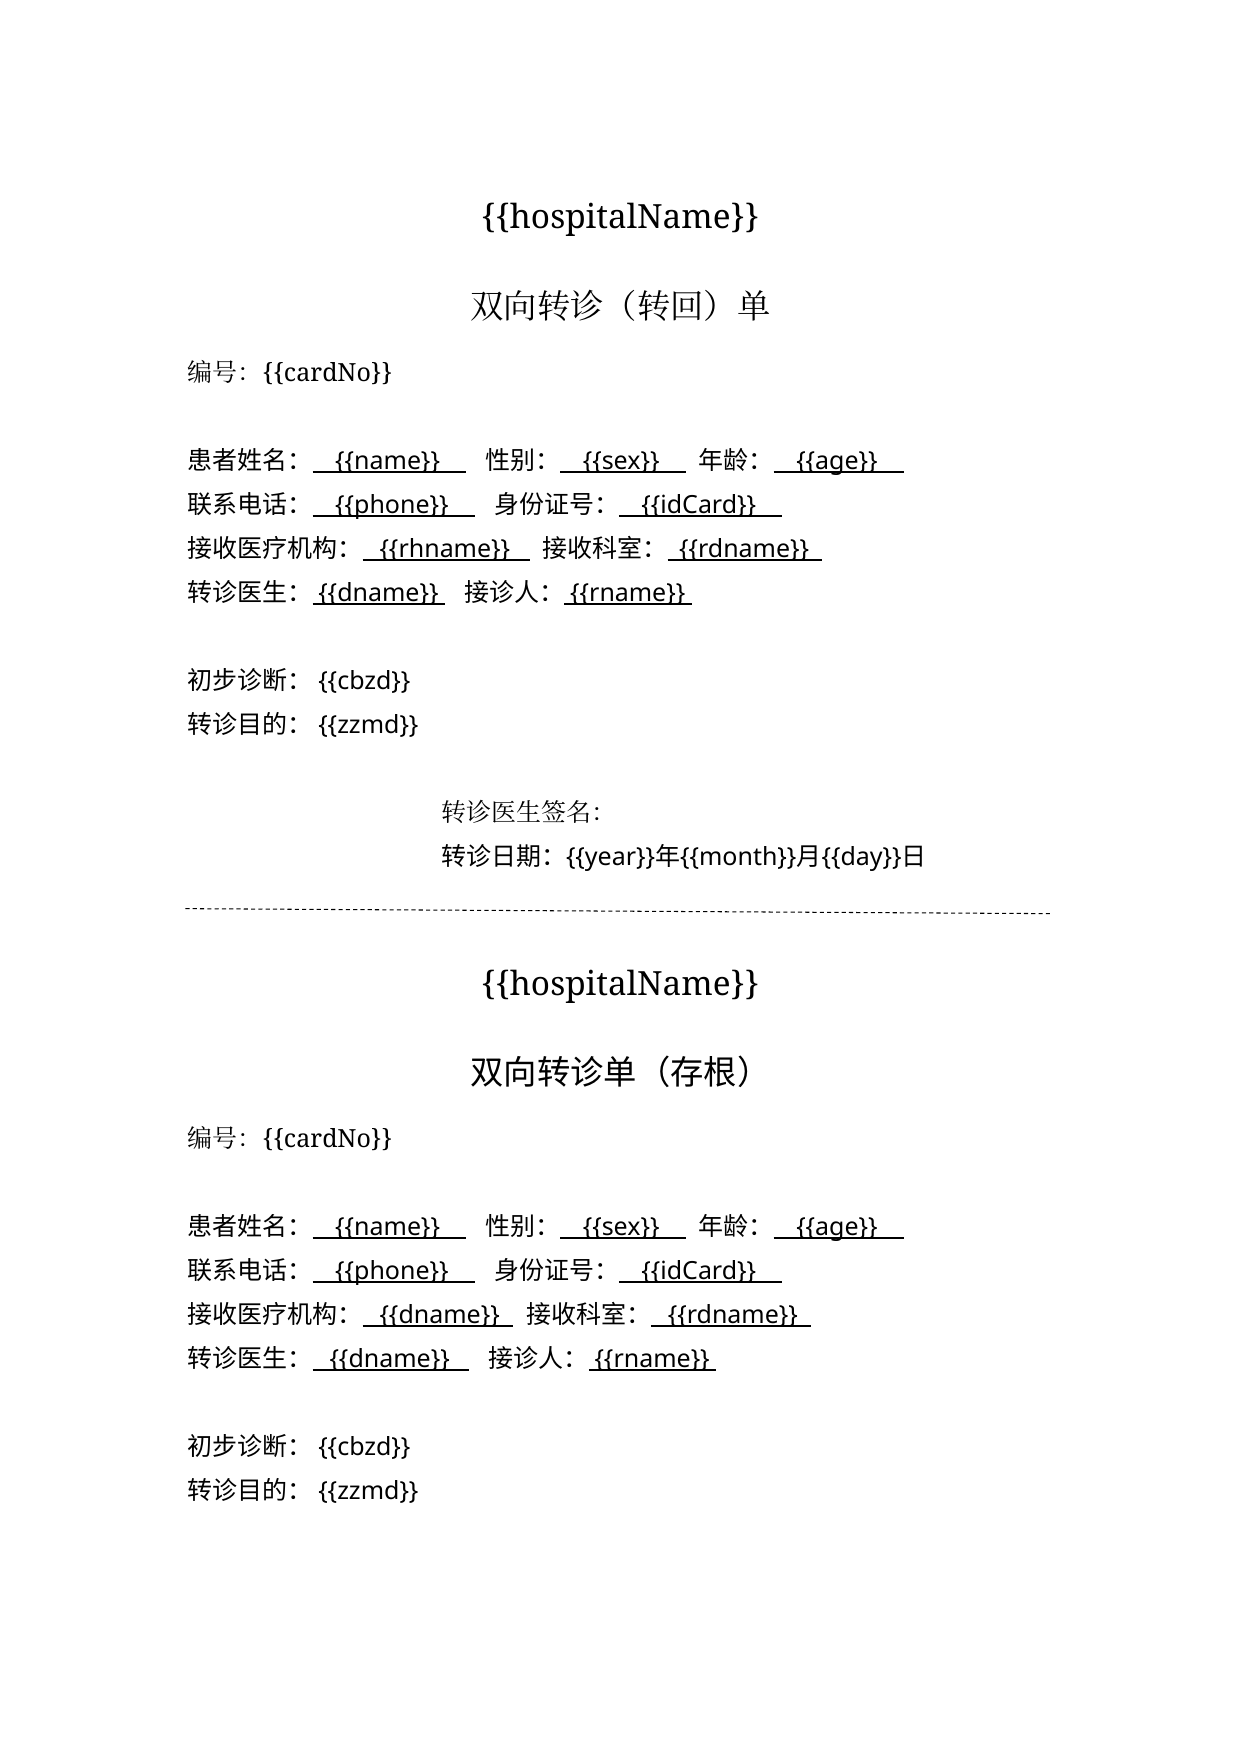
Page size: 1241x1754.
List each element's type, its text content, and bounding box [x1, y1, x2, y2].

text 接收医疗机构： {{dname}} 接收科室： {{rdname}} [187, 1291, 1053, 1334]
text 患者姓名： {{name}} 性别： {{sex}} 年龄： {{age}} [187, 1202, 1053, 1246]
text 转诊医生： {{dname}} 接诊人： {{rname}} [187, 568, 1053, 613]
text 初步诊断： {{cbzd}} [187, 657, 1053, 701]
text 转诊目的： {{zzmd}} [187, 1467, 1053, 1511]
text 接收医疗机构： {{rhname}} 接收科室： {{rdname}} [187, 524, 1053, 568]
text 初步诊断： {{cbzd}} [187, 1423, 1053, 1467]
text 联系电话： {{phone}} 身份证号： {{idCard}} [187, 1246, 1053, 1291]
text 双向转诊单（存根） [187, 1026, 1053, 1114]
text 联系电话： {{phone}} 身份证号： {{idCard}} [187, 480, 1053, 524]
text 转诊医生签名： [187, 789, 1053, 833]
text 编号：{{cardNo}} [187, 1114, 1053, 1158]
text {{hospitalName}} [187, 938, 1053, 1026]
text 患者姓名： {{name}} 性别： {{sex}} 年龄： {{age}} [187, 436, 1053, 480]
text {{hospitalName}} [187, 172, 1053, 260]
text 转诊日期：{{year}}年{{month}}月{{day}}日 [187, 833, 1053, 877]
text 转诊医生： {{dname}} 接诊人： {{rname}} [187, 1334, 1053, 1379]
text 转诊目的： {{zzmd}} [187, 701, 1053, 745]
text 编号：{{cardNo}} [187, 348, 1053, 392]
text 双向转诊（转回）单 [187, 260, 1053, 348]
